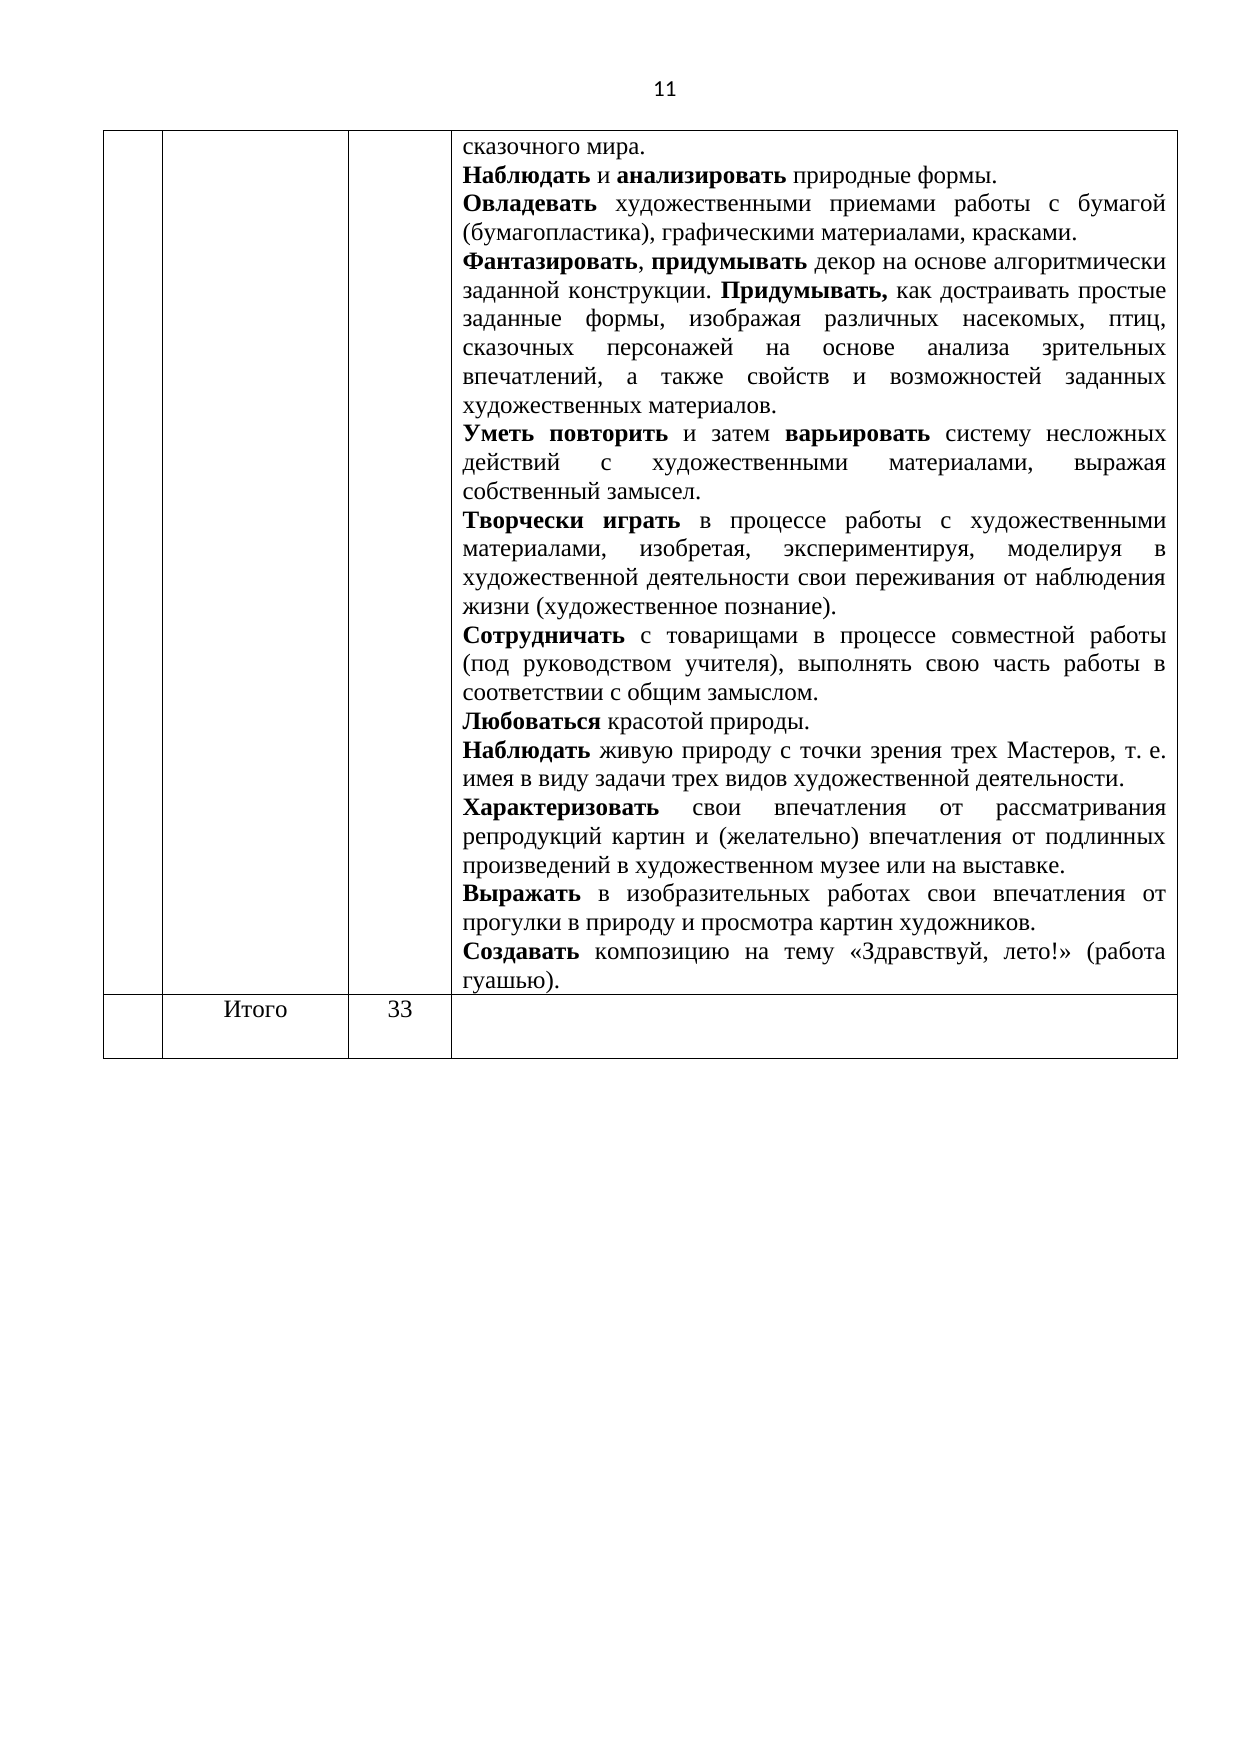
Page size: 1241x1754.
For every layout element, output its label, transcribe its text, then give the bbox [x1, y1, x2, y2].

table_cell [163, 131, 348, 993]
table_cell [452, 995, 1177, 1058]
table_cell [104, 995, 162, 1058]
table_cell 33 [349, 995, 451, 1058]
table_cell Итого [163, 995, 348, 1058]
table_cell 4 [104, 131, 162, 993]
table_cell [452, 131, 1177, 993]
table_cell 5 [349, 131, 451, 993]
